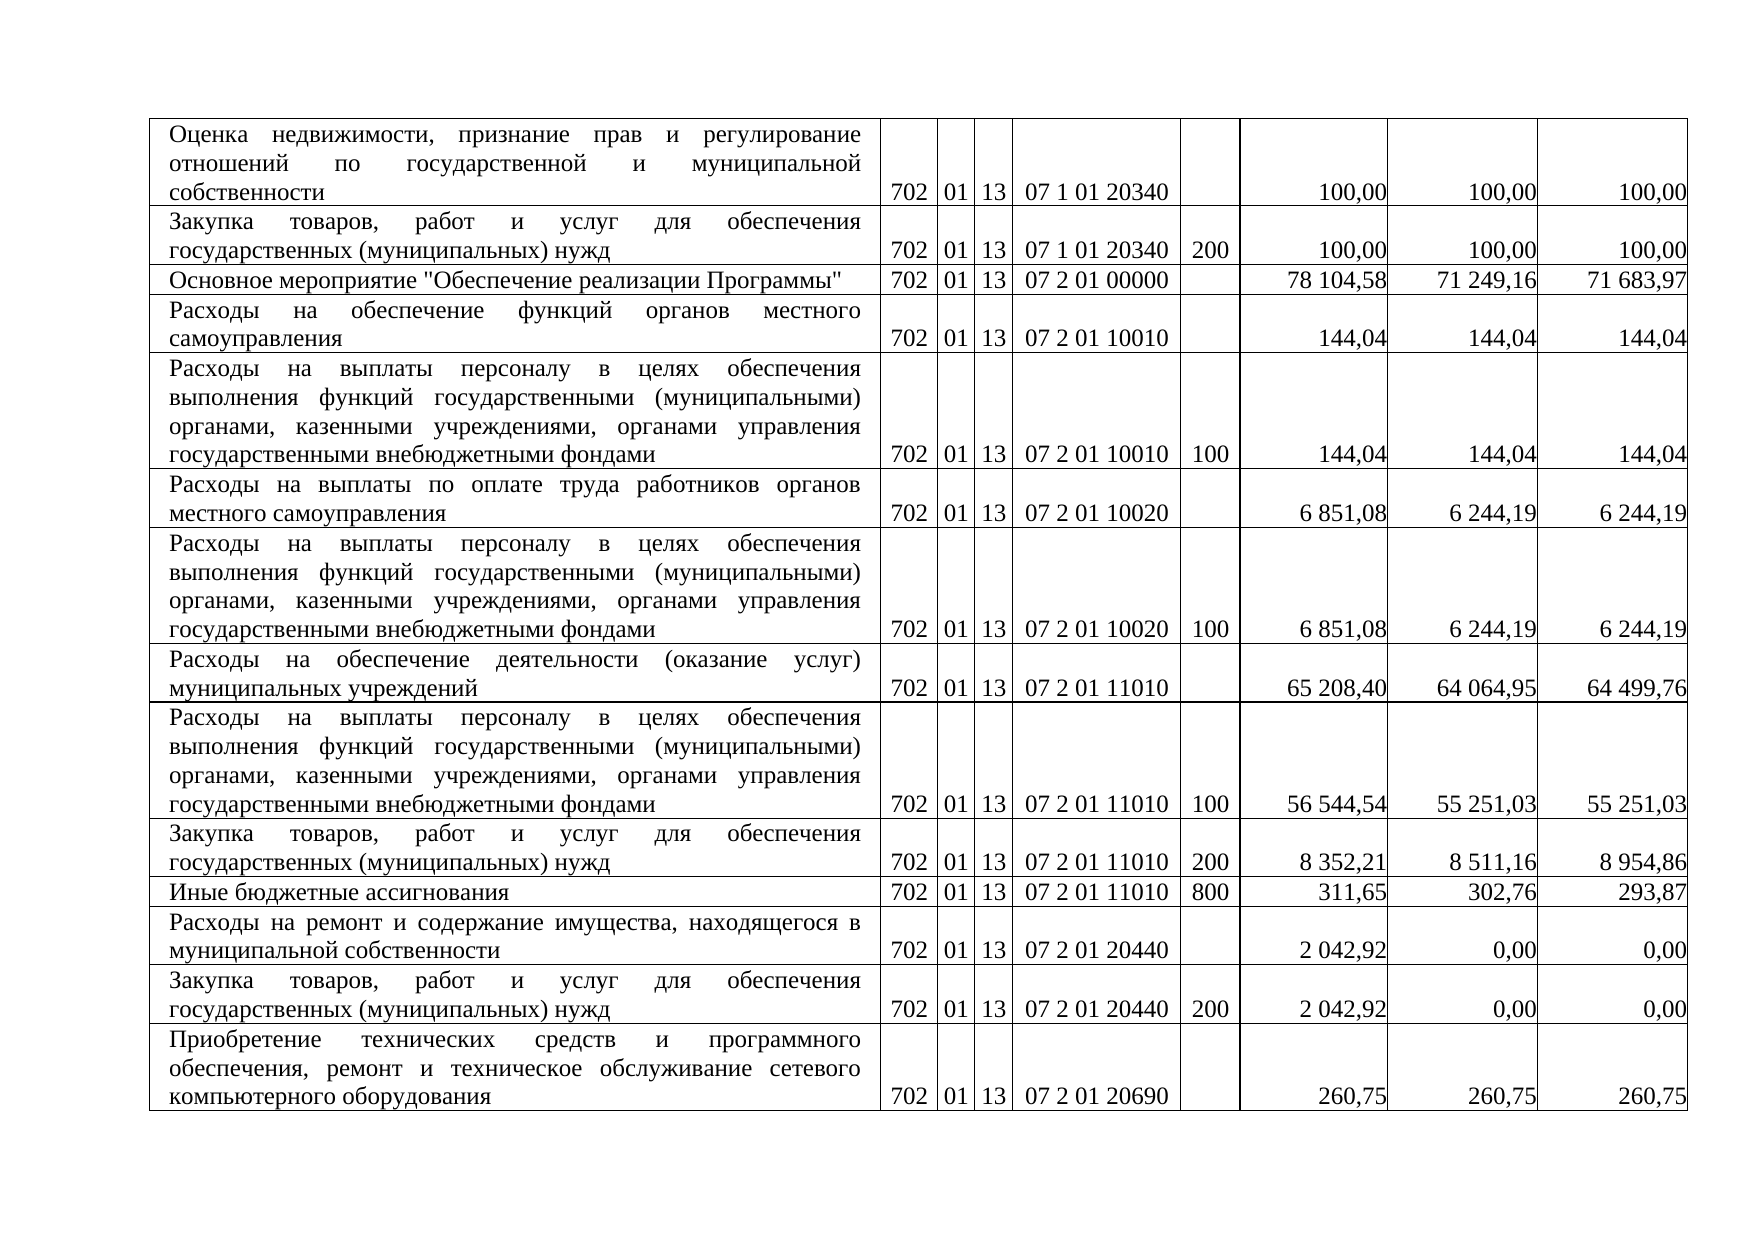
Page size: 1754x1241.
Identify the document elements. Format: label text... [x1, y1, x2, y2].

table_cell Расходы на выплаты персоналу в целях обеспечения выполнения функций государственными (муниципальными) органами, казенными учреждениями, органами управления государственными внебюджетными фондами [150, 353, 880, 468]
table_cell 6 244,19 [1388, 469, 1537, 527]
table_cell 07 2 01 10010 [1013, 295, 1180, 352]
table_cell 65 208,40 [1241, 644, 1387, 701]
table_cell Оценка недвижимости, признание прав и регулирование отношений по государственной и муниципальной собственности [150, 119, 880, 205]
table_cell 144,04 [1241, 295, 1387, 352]
table_cell 260,75 [1241, 1024, 1387, 1110]
table_cell 302,76 [1388, 877, 1537, 906]
table_cell 6 244,19 [1538, 469, 1687, 527]
table_cell Расходы на выплаты персоналу в целях обеспечения выполнения функций государственными (муниципальными) органами, казенными учреждениями, органами управления государственными внебюджетными фондами [150, 703, 880, 817]
table_cell 13 [975, 819, 1012, 876]
table_cell 260,75 [1538, 1024, 1687, 1110]
table_cell 55 251,03 [1538, 703, 1687, 817]
table_cell 702 [881, 353, 937, 468]
table_cell 01 [938, 644, 974, 701]
table_cell [1181, 644, 1239, 701]
table_cell 100,00 [1538, 206, 1687, 264]
table_cell 0,00 [1538, 907, 1687, 964]
table_cell 8 352,21 [1241, 819, 1387, 876]
table_cell 71 683,97 [1538, 265, 1687, 294]
table_cell 01 [938, 206, 974, 264]
table_cell Закупка товаров, работ и услуг для обеспечения государственных (муниципальных) нужд [150, 206, 880, 264]
table_cell 71 249,16 [1388, 265, 1537, 294]
table_cell 13 [975, 353, 1012, 468]
table_cell 13 [975, 295, 1012, 352]
table_cell 702 [881, 119, 937, 205]
table_cell [1181, 295, 1239, 352]
table_cell 07 1 01 20340 [1013, 119, 1180, 205]
table_cell 56 544,54 [1241, 703, 1387, 817]
table_cell Приобретение технических средств и программного обеспечения, ремонт и техническое обслуживание сетевого компьютерного оборудования [150, 1024, 880, 1110]
table_cell 01 [938, 353, 974, 468]
table_cell 07 2 01 10020 [1013, 528, 1180, 643]
table_cell 01 [938, 965, 974, 1023]
table_cell 100,00 [1538, 119, 1687, 205]
table_cell 311,65 [1241, 877, 1387, 906]
table_cell 13 [975, 965, 1012, 1023]
table_cell 8 954,86 [1538, 819, 1687, 876]
table_cell 01 [938, 907, 974, 964]
table_cell 07 2 01 20440 [1013, 907, 1180, 964]
table_cell 6 851,08 [1241, 469, 1387, 527]
table_cell 200 [1181, 965, 1239, 1023]
table_cell 144,04 [1388, 295, 1537, 352]
table_cell 144,04 [1538, 295, 1687, 352]
table_cell 13 [975, 877, 1012, 906]
table_cell 13 [975, 528, 1012, 643]
table_cell 144,04 [1241, 353, 1387, 468]
table_cell 800 [1181, 877, 1239, 906]
table_cell 702 [881, 644, 937, 701]
table_cell 702 [881, 528, 937, 643]
table_cell 702 [881, 206, 937, 264]
table_cell 702 [881, 265, 937, 294]
table_cell 55 251,03 [1388, 703, 1537, 817]
table_cell 07 2 01 11010 [1013, 703, 1180, 817]
table_cell 100,00 [1241, 206, 1387, 264]
table_cell 07 2 01 10020 [1013, 469, 1180, 527]
table_cell 144,04 [1538, 353, 1687, 468]
table_cell [1181, 119, 1239, 205]
table_cell 2 042,92 [1241, 907, 1387, 964]
table_cell 702 [881, 295, 937, 352]
table_cell Расходы на выплаты персоналу в целях обеспечения выполнения функций государственными (муниципальными) органами, казенными учреждениями, органами управления государственными внебюджетными фондами [150, 528, 880, 643]
table_cell Закупка товаров, работ и услуг для обеспечения государственных (муниципальных) нужд [150, 819, 880, 876]
table_cell 07 2 01 11010 [1013, 877, 1180, 906]
table_cell [1181, 1024, 1239, 1110]
table_cell 100,00 [1388, 206, 1537, 264]
table_cell 702 [881, 819, 937, 876]
table_cell 293,87 [1538, 877, 1687, 906]
table_cell 702 [881, 907, 937, 964]
table_cell 07 2 01 00000 [1013, 265, 1180, 294]
table_cell 2 042,92 [1241, 965, 1387, 1023]
table_cell Основное мероприятие "Обеспечение реализации Программы" [150, 265, 880, 294]
table_cell Иные бюджетные ассигнования [150, 877, 880, 906]
table_cell 6 244,19 [1388, 528, 1537, 643]
table_cell 200 [1181, 819, 1239, 876]
table_cell 100 [1181, 353, 1239, 468]
table_cell 702 [881, 1024, 937, 1110]
table_cell Расходы на ремонт и содержание имущества, находящегося в муниципальной собственности [150, 907, 880, 964]
table_cell 144,04 [1388, 353, 1537, 468]
table_cell 13 [975, 469, 1012, 527]
table_cell 6 244,19 [1538, 528, 1687, 643]
table_cell 01 [938, 528, 974, 643]
table_cell 100 [1181, 528, 1239, 643]
table_cell 07 1 01 20340 [1013, 206, 1180, 264]
table_cell 702 [881, 965, 937, 1023]
table_cell 100,00 [1388, 119, 1537, 205]
table_cell 13 [975, 1024, 1012, 1110]
table_cell 07 2 01 10010 [1013, 353, 1180, 468]
table_cell 07 2 01 11010 [1013, 819, 1180, 876]
table_cell 01 [938, 265, 974, 294]
table_cell 13 [975, 644, 1012, 701]
table_cell 07 2 01 11010 [1013, 644, 1180, 701]
table_cell 100 [1181, 703, 1239, 817]
table_cell 13 [975, 119, 1012, 205]
table_cell 260,75 [1388, 1024, 1537, 1110]
table_cell 64 499,76 [1538, 644, 1687, 701]
table_cell 07 2 01 20690 [1013, 1024, 1180, 1110]
table_cell 702 [881, 703, 937, 817]
table_cell 0,00 [1538, 965, 1687, 1023]
table_cell 8 511,16 [1388, 819, 1537, 876]
table_cell 13 [975, 206, 1012, 264]
table_cell 01 [938, 295, 974, 352]
table_cell 01 [938, 819, 974, 876]
table_cell 78 104,58 [1241, 265, 1387, 294]
table_cell 01 [938, 877, 974, 906]
table_cell Расходы на выплаты по оплате труда работников органов местного самоуправления [150, 469, 880, 527]
table_cell 07 2 01 20440 [1013, 965, 1180, 1023]
table_cell 100,00 [1241, 119, 1387, 205]
table_cell [1181, 907, 1239, 964]
table_cell 01 [938, 1024, 974, 1110]
table_cell 13 [975, 265, 1012, 294]
table_cell [1181, 265, 1239, 294]
table_cell 01 [938, 469, 974, 527]
table_cell Расходы на обеспечение функций органов местного самоуправления [150, 295, 880, 352]
table_cell 702 [881, 877, 937, 906]
table_cell 200 [1181, 206, 1239, 264]
table_cell 01 [938, 119, 974, 205]
table_cell Закупка товаров, работ и услуг для обеспечения государственных (муниципальных) нужд [150, 965, 880, 1023]
table_cell Расходы на обеспечение деятельности (оказание услуг) муниципальных учреждений [150, 644, 880, 701]
table_cell 64 064,95 [1388, 644, 1537, 701]
table_cell [1181, 469, 1239, 527]
table_cell 702 [881, 469, 937, 527]
table_cell 01 [938, 703, 974, 817]
table_cell 6 851,08 [1241, 528, 1387, 643]
table_cell 13 [975, 703, 1012, 817]
table_cell 13 [975, 907, 1012, 964]
table_cell 0,00 [1388, 907, 1537, 964]
table_cell 0,00 [1388, 965, 1537, 1023]
